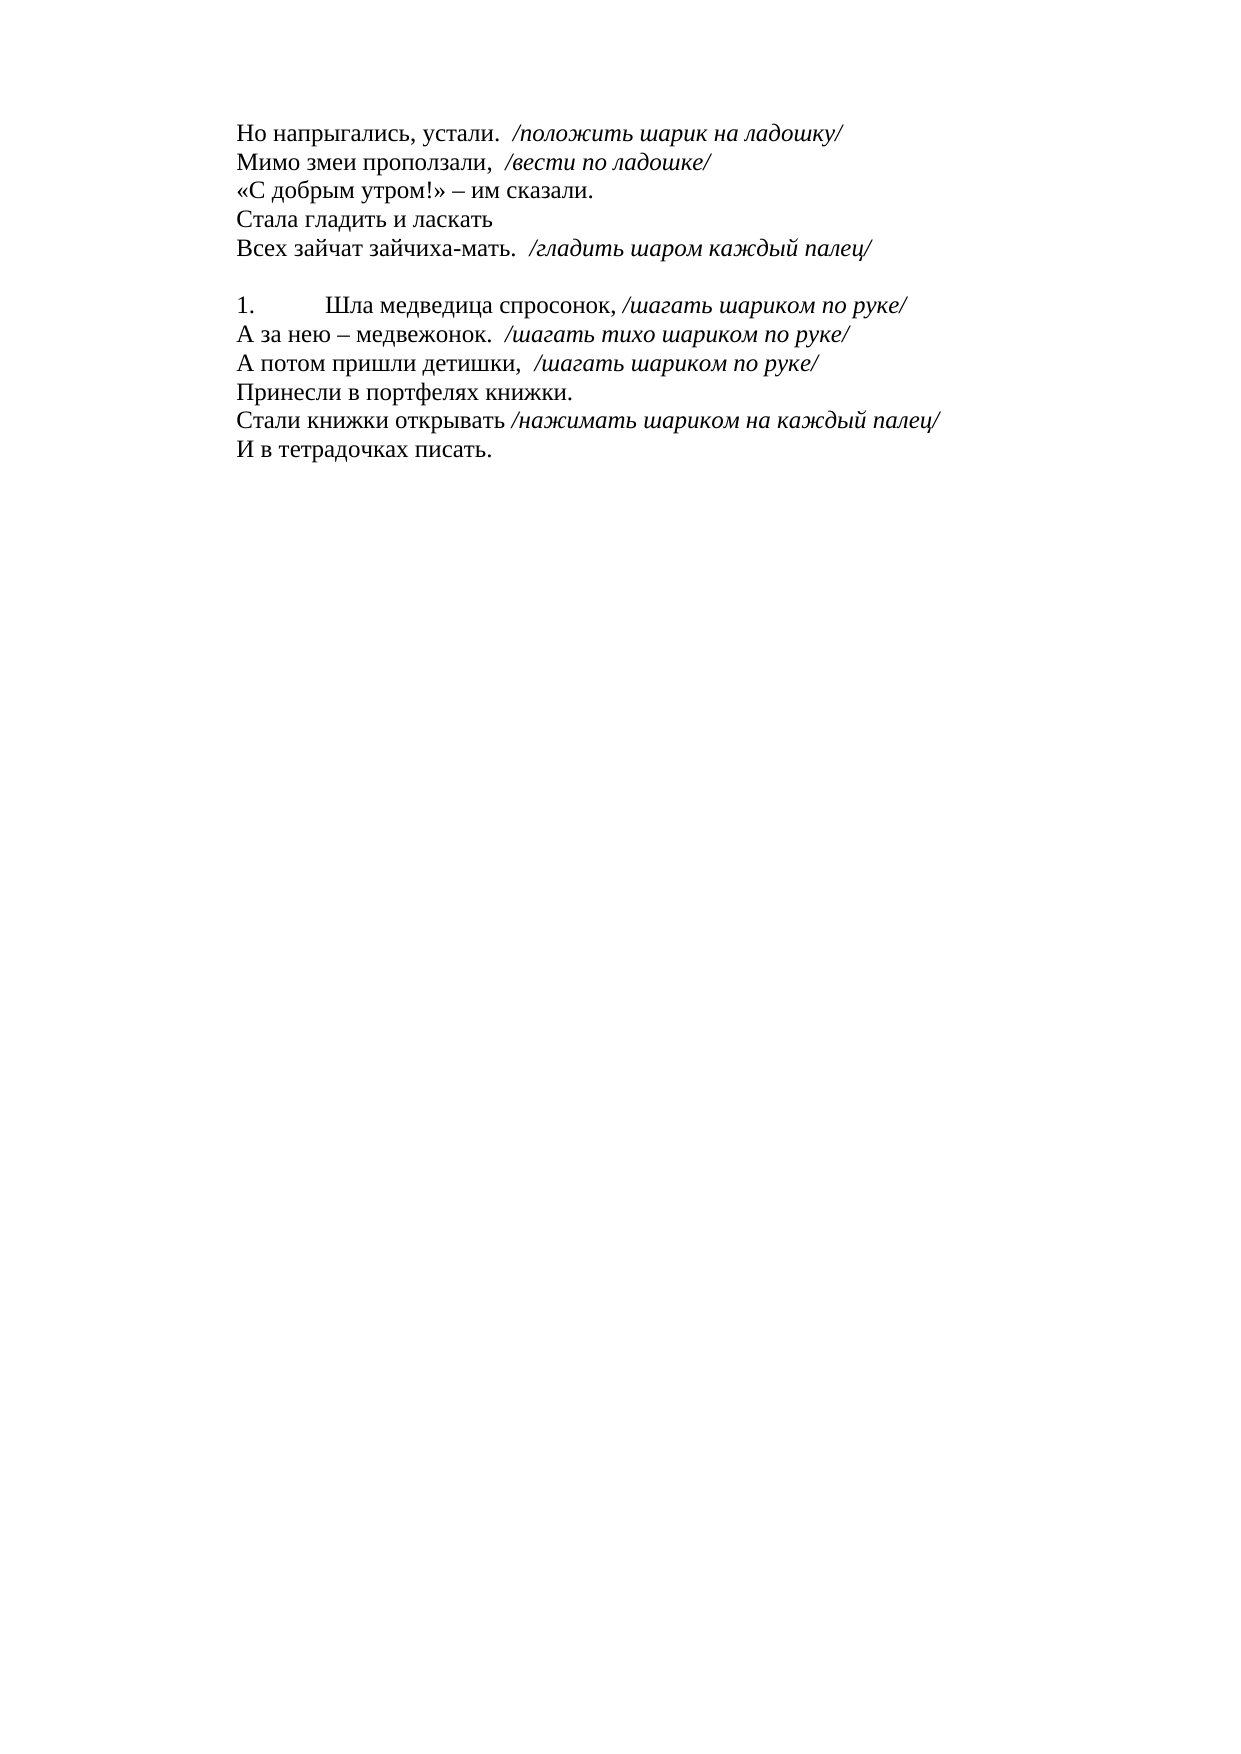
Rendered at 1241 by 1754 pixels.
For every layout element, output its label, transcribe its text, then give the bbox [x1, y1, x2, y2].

text «С добрым утром!» – им сказали. [177, 176, 1152, 204]
text А за нею – медвежонок. /шагать тихо шариком по руке/ [177, 319, 1152, 348]
text И в тетрадочках писать. [177, 434, 1152, 463]
text Всех зайчат зайчиха-мать. /гладить шаром каждый палец/ [177, 233, 1152, 262]
list Шла медведица спросонок, /шагать шариком по руке/ [177, 291, 1152, 319]
text А потом пришли детишки, /шагать шариком по руке/ [177, 348, 1152, 377]
text Но напрыгались, устали. /положить шарик на ладошку/ [177, 118, 1152, 147]
text Мимо змеи проползали, /вести по ладошке/ [177, 147, 1152, 176]
text Принесли в портфелях книжки. [177, 377, 1152, 406]
text Стали книжки открывать /нажимать шариком на каждый палец/ [177, 406, 1152, 434]
text Стала гладить и ласкать [177, 204, 1152, 233]
